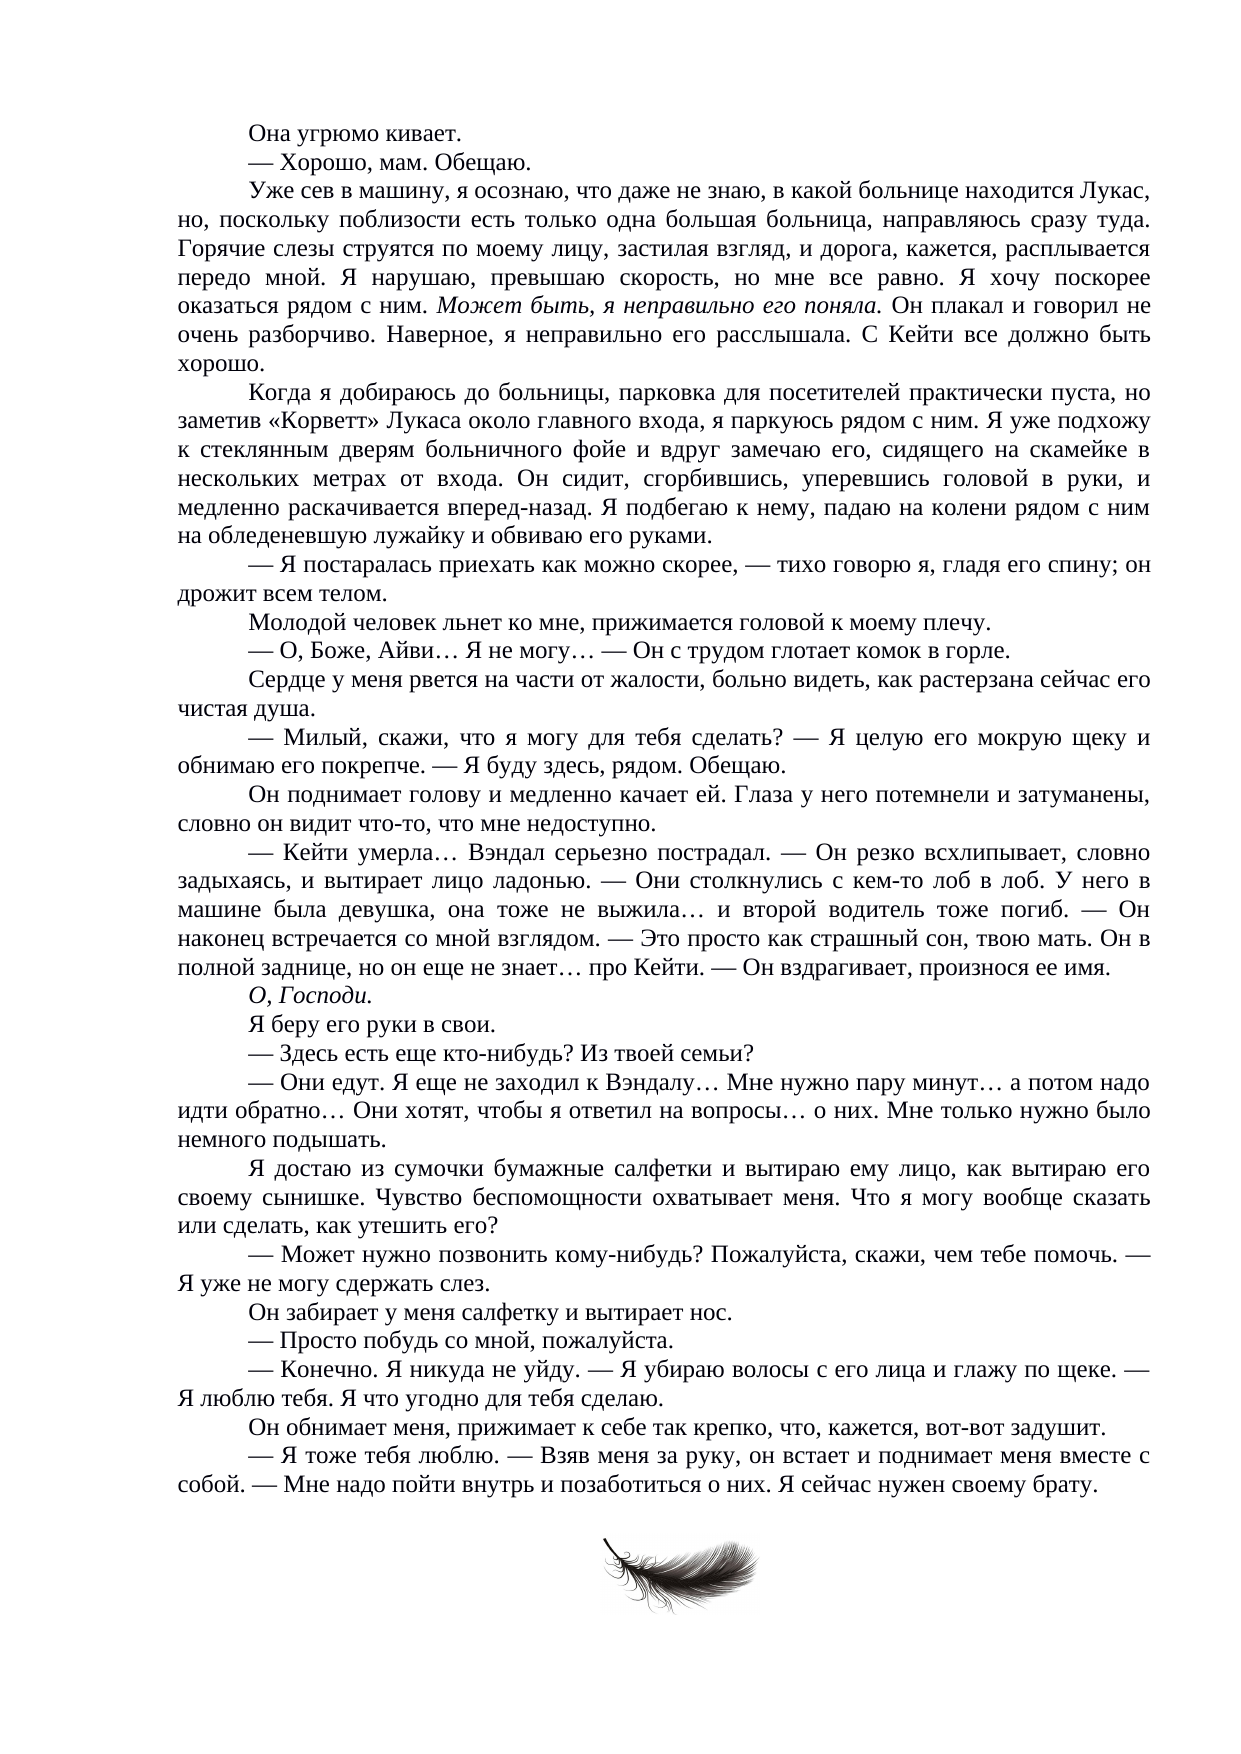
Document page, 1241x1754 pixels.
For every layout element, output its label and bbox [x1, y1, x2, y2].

picture [600, 1533, 761, 1615]
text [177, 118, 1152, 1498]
